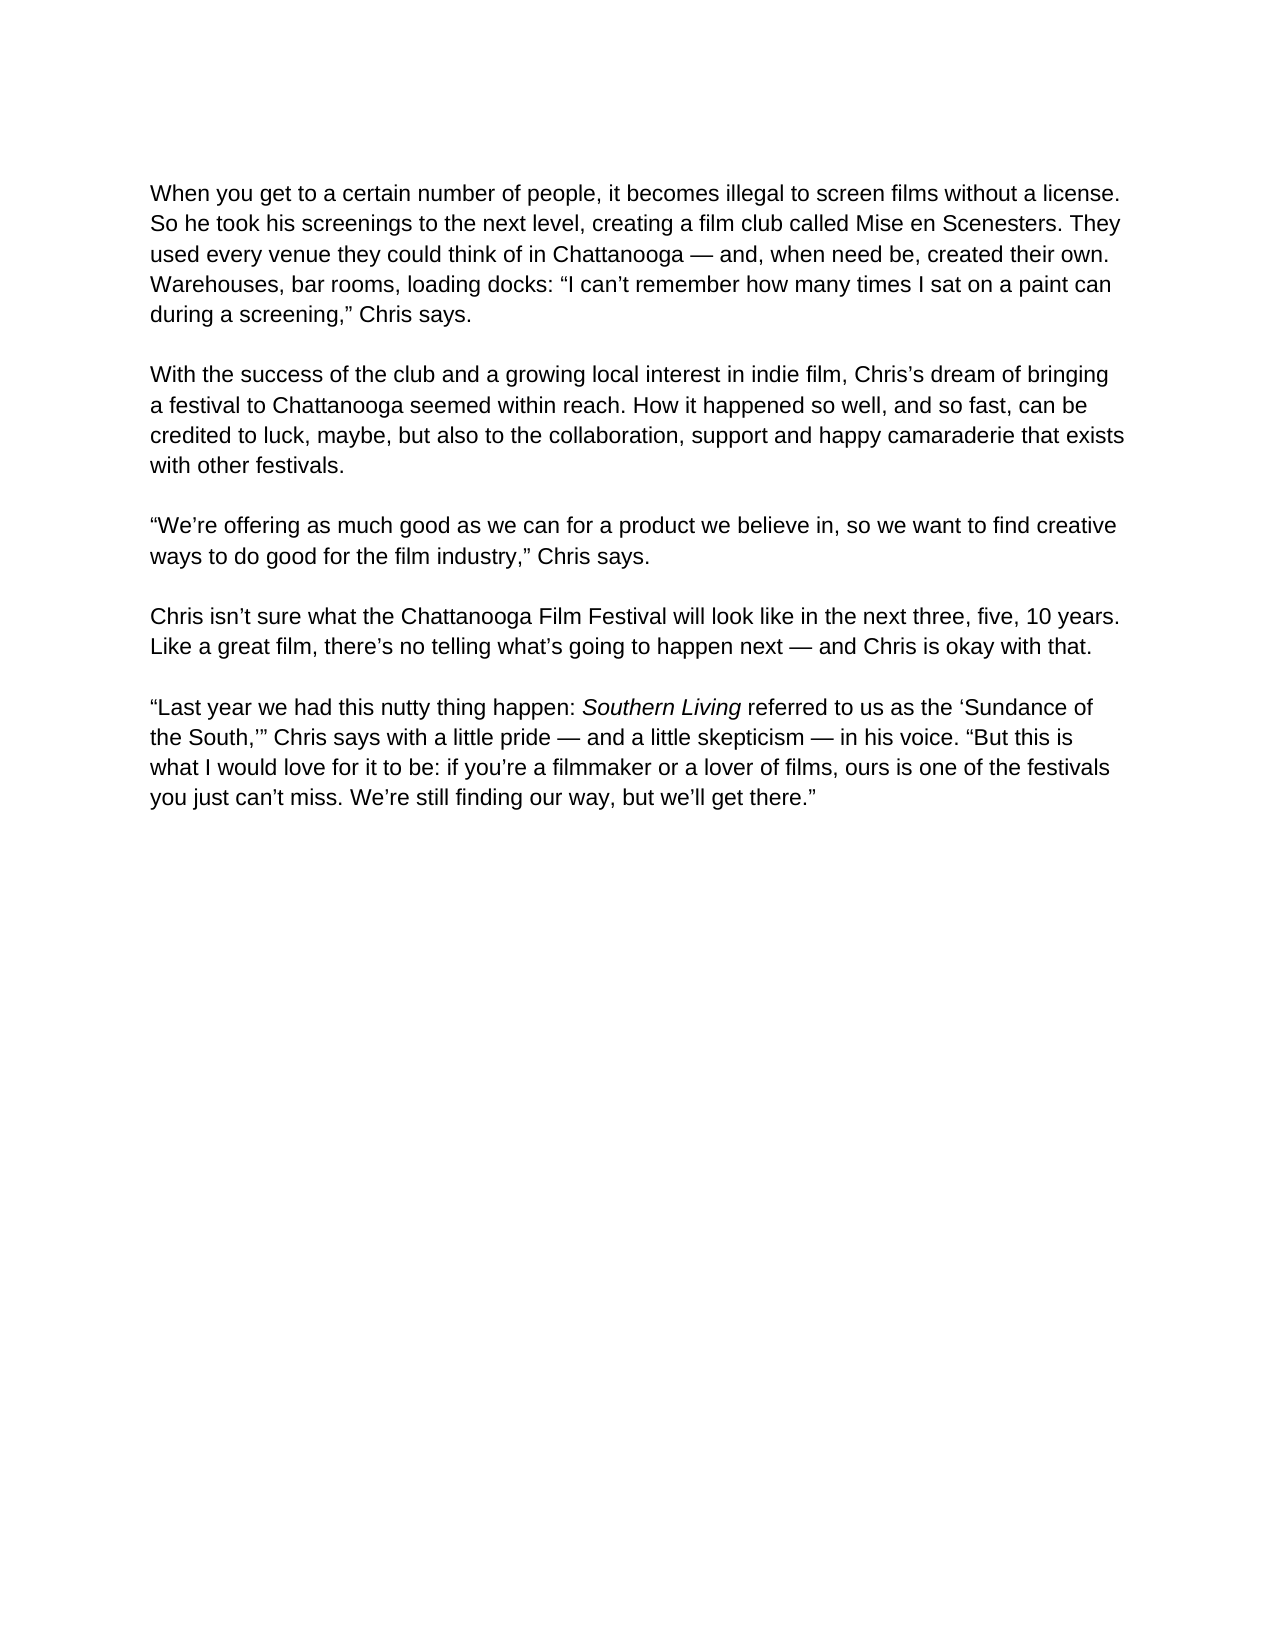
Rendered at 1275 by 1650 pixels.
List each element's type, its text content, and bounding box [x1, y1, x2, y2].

text Chris isn’t sure what the Chattanooga Film Festival will look like in the next three, five, 10 years. Like a great film, there’s no telling what’s going to happen next — and Chris is okay with that. [150, 603, 1125, 660]
text “We’re offering as much good as we can for a product we believe in, so we want to find creative ways to do good for the film industry,” Chris says. [150, 512, 1125, 569]
text “Last year we had this nutty thing happen: Southern Living referred to us as the ‘Sundance of the South,’” Chris says with a little pride — and a little skepticism — in his voice. “But this is what I would love for it to be: if you’re a filmmaker or a lover of films, ours is one of the festivals you just can’t miss. We’re still finding our way, but we’ll get there.” [150, 694, 1125, 811]
text When you get to a certain number of people, it becomes illegal to screen films without a license. So he took his screenings to the next level, creating a film club called Mise en Scenesters. They used every venue they could think of in Chattanooga — and, when need be, created their own. Warehouses, bar rooms, loading docks: “I can’t remember how many times I sat on a paint can during a screening,” Chris says. [150, 180, 1125, 327]
text With the success of the club and a growing local interest in indie film, Chris’s dream of bringing a festival to Chattanooga seemed within reach. How it happened so well, and so fast, can be credited to luck, maybe, but also to the collaboration, support and happy camaraderie that exists with other festivals. [150, 361, 1125, 478]
